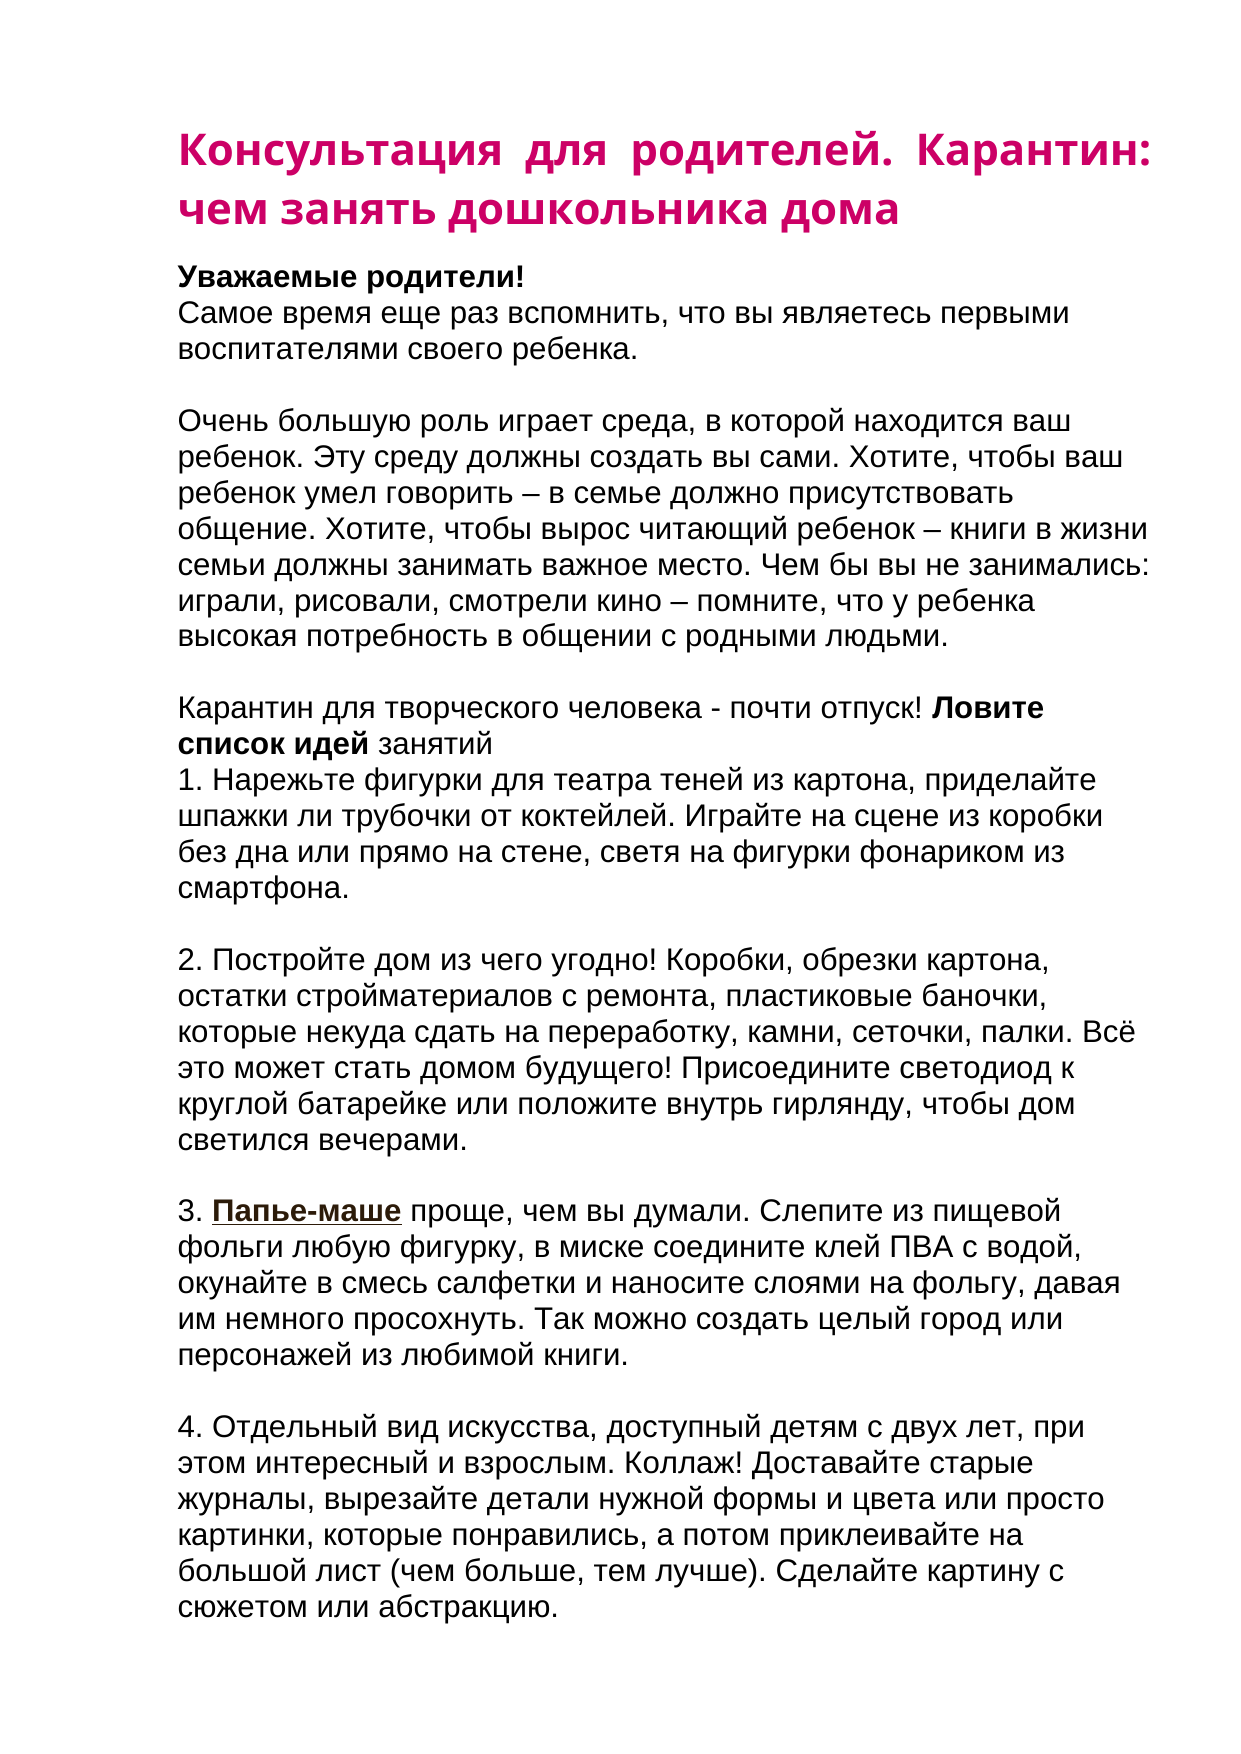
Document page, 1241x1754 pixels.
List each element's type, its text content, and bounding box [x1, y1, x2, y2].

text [177, 258, 1152, 1624]
text Консультация для родителей. Карантин: чем занять дошкольника дома [177, 118, 1152, 237]
